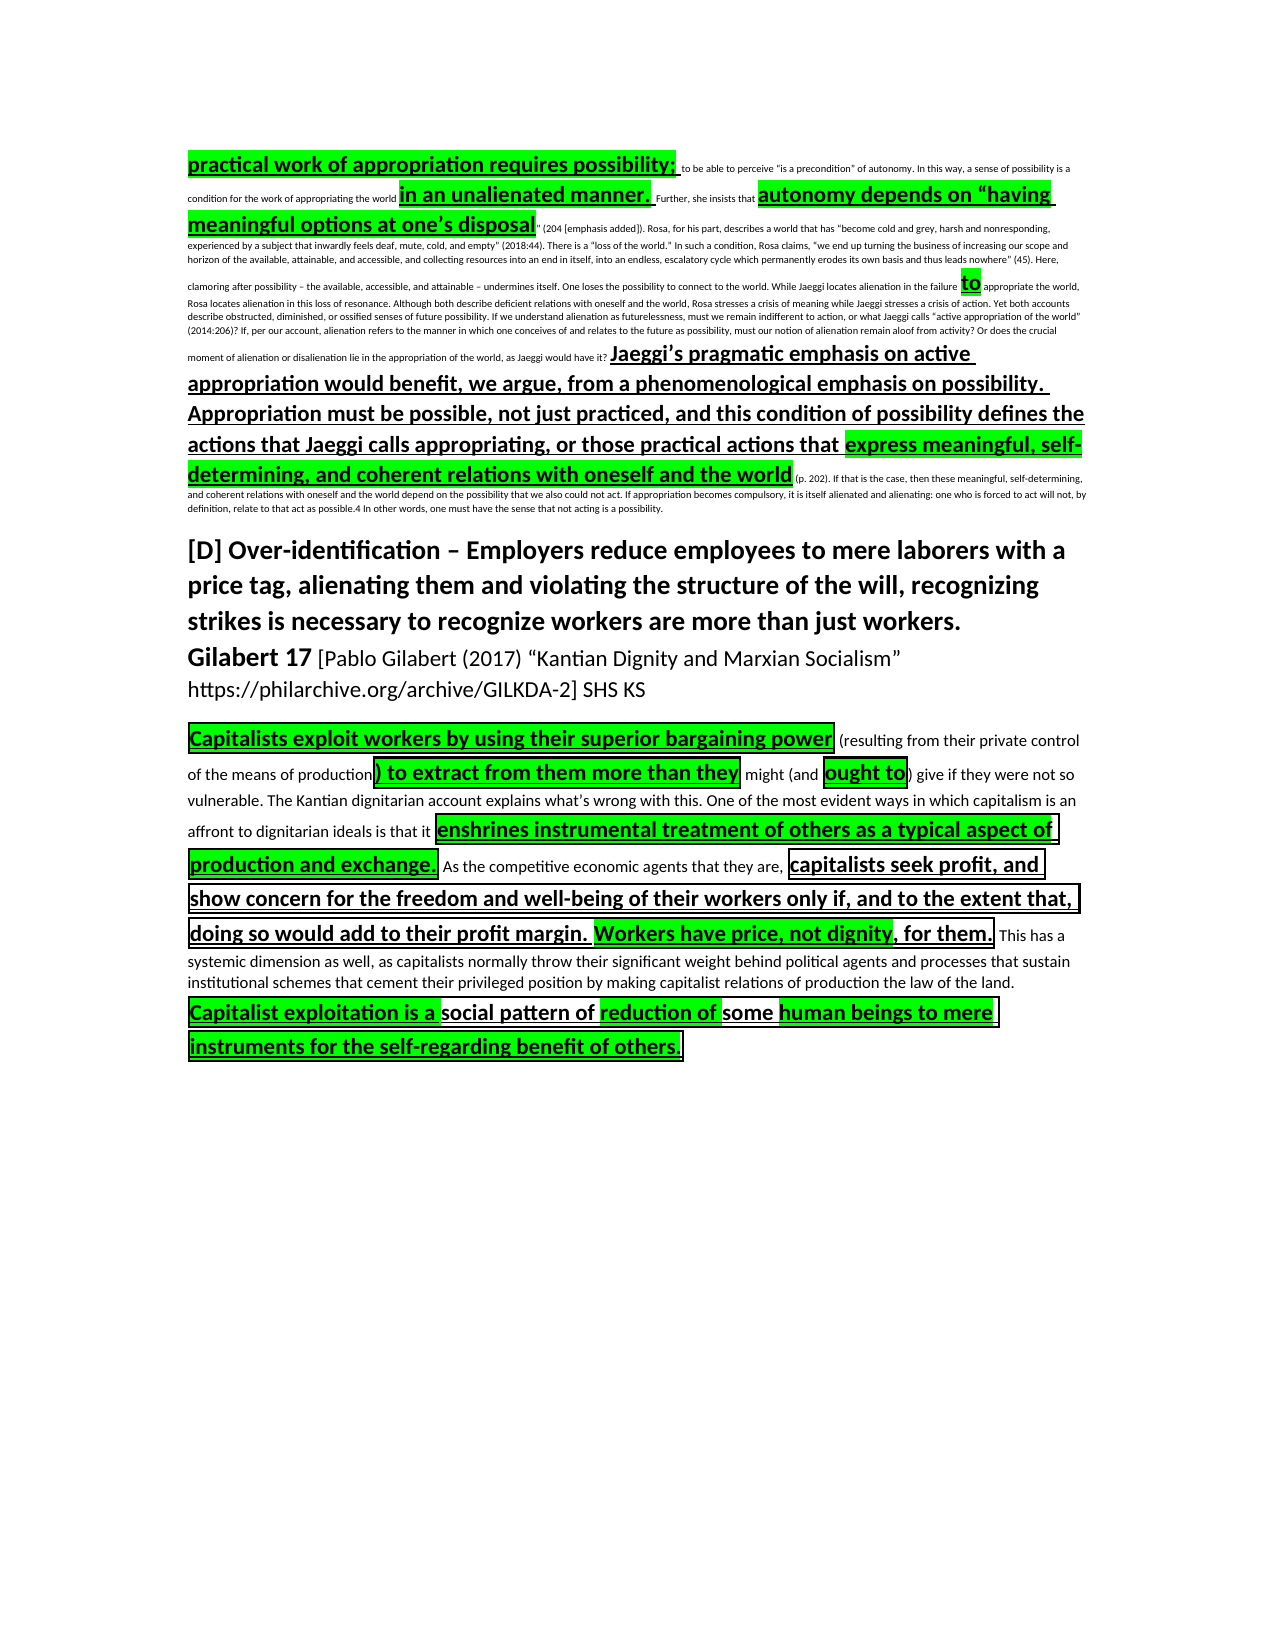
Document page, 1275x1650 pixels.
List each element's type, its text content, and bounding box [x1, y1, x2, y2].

text Gilabert 17 [Pablo Gilabert (2017) “Kantian Dignity and Marxian Socialism” https://philarchive.org/archive/GILKDA-2] SHS KS [187, 640, 1087, 703]
subtitle [D] Over-identification – Employers reduce employees to mere laborers with a price tag, alienating them and violating the structure of the will, recognizing strikes is necessary to recognize workers are more than just workers. [187, 533, 1087, 637]
text Capitalists exploit workers by using their superior bargaining power (resulting from their private control of the means of production) to extract from them more than they might (and ought to) give if they were not so vulnerable. The Kantian dignitarian account explains what’s wrong with this. One of the most evident ways in which capitalism is an affront to dignitarian ideals is that it enshrines instrumental treatment of others as a typical aspect of production and exchange. As the competitive economic agents that they are, capitalists seek profit, and show concern for the freedom and well-being of their workers only if, and to the extent that, doing so would add to their profit margin. Workers have price, not dignity, for them. This has a systemic dimension as well, as capitalists normally throw their significant weight behind political agents and processes that sustain institutional schemes that cement their privileged position by making capitalist relations of production the law of the land. Capitalist exploitation is a social pattern of reduction of some human beings to mere instruments for the self-regarding benefit of others. [187, 722, 1087, 1062]
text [187, 150, 1087, 515]
